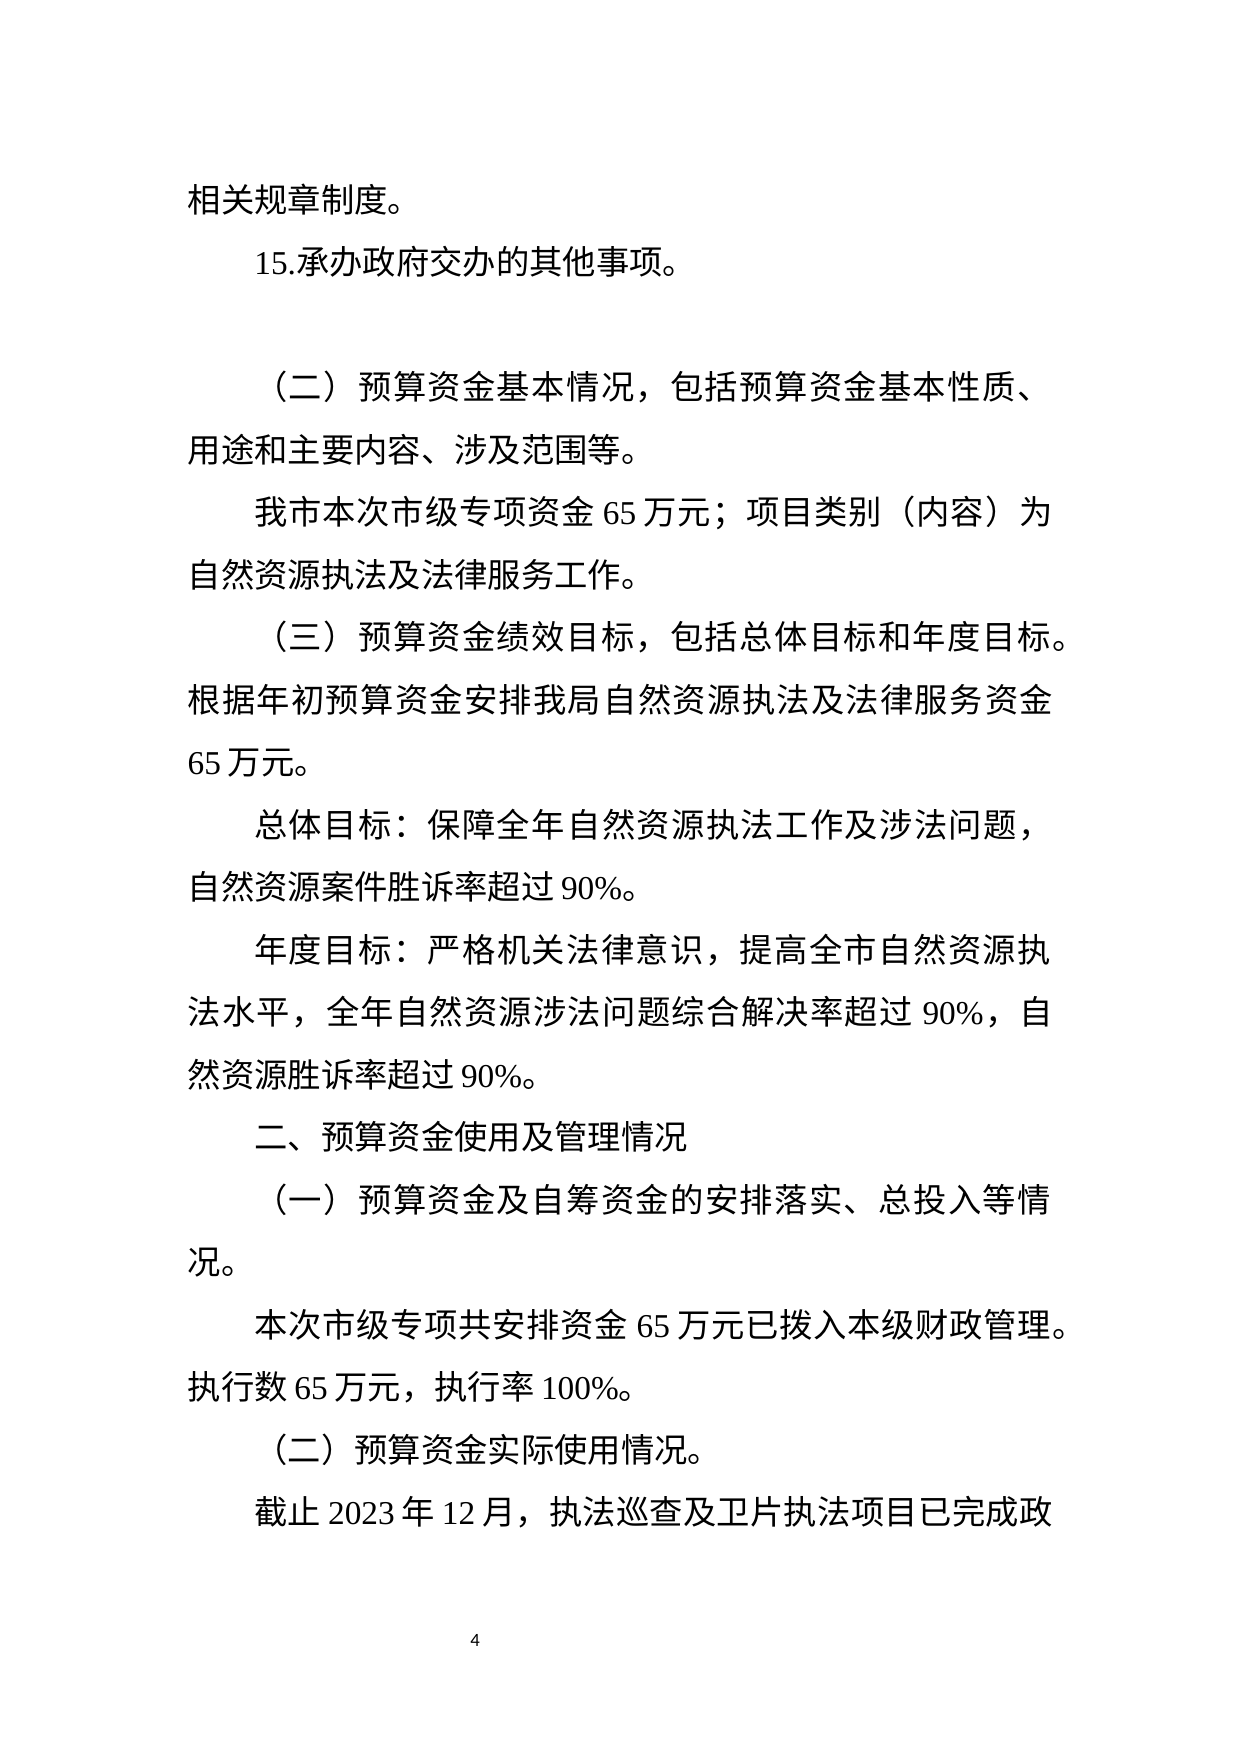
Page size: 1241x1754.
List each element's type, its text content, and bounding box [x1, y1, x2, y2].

text （一）预算资金及自筹资金的安排落实、总投入等情况。 [187, 1162, 1053, 1287]
text 年度目标：严格机关法律意识，提高全市自然资源执法水平，全年自然资源涉法问题综合解决率超过90%，自然资源胜诉率超过90%。 [187, 912, 1053, 1099]
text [187, 1474, 1053, 1537]
text （三）预算资金绩效目标，包括总体目标和年度目标。根据年初预算资金安排我局自然资源执法及法律服务资金65万元。 [187, 599, 1053, 787]
text （二）预算资金实际使用情况。 [187, 1412, 1053, 1474]
text 二、预算资金使用及管理情况 [187, 1099, 1053, 1162]
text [187, 162, 1053, 224]
text 我市本次市级专项资金65万元；项目类别（内容）为自然资源执法及法律服务工作。 [187, 474, 1053, 599]
text 总体目标：保障全年自然资源执法工作及涉法问题，自然资源案件胜诉率超过90%。 [187, 787, 1053, 912]
text 本次市级专项共安排资金65万元已拨入本级财政管理。执行数65万元，执行率100%。 [187, 1287, 1053, 1412]
text 15.承办政府交办的其他事项。 [187, 224, 1053, 287]
text （二）预算资金基本情况，包括预算资金基本性质、用途和主要内容、涉及范围等。 [187, 349, 1053, 474]
